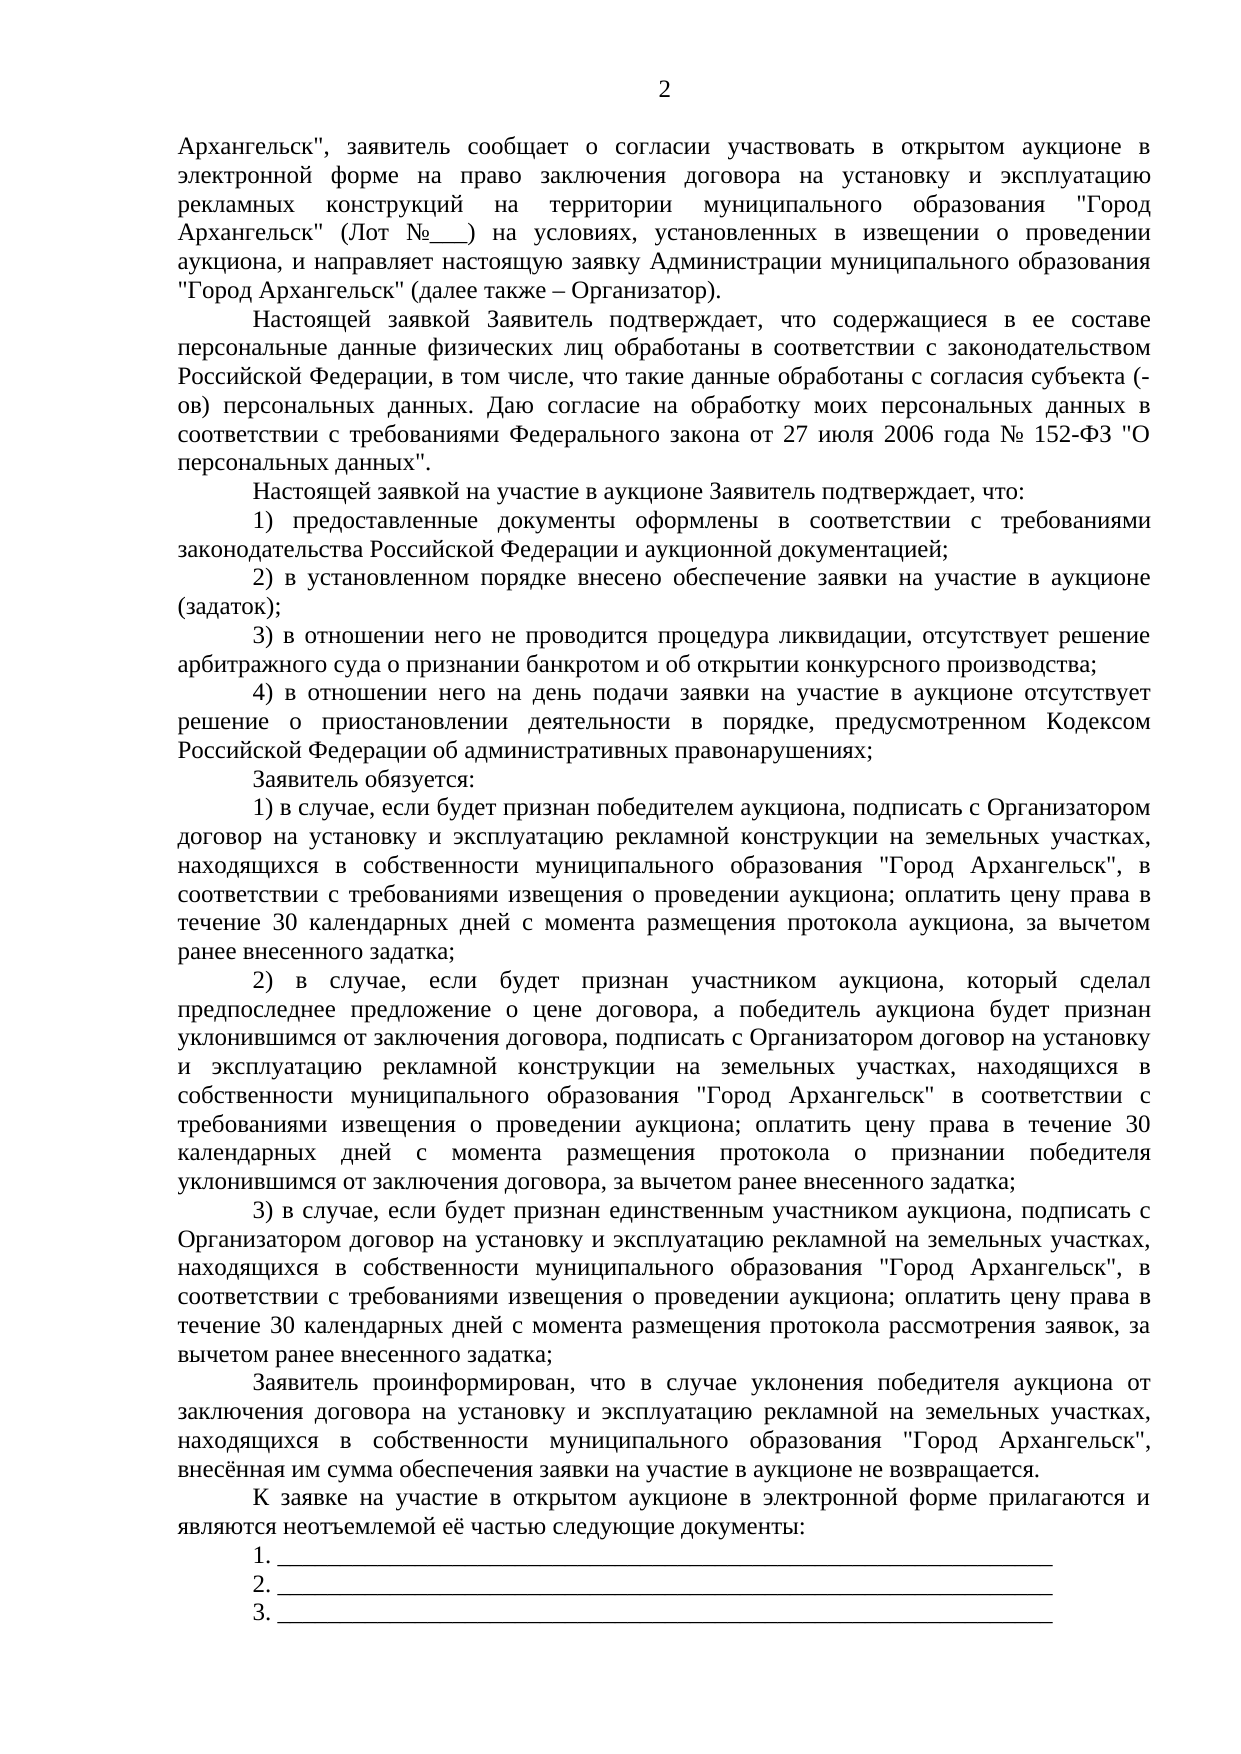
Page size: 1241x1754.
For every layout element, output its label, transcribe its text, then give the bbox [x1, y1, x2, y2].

text 2) в установленном порядке внесено обеспечение заявки на участие в аукционе (задаток); [177, 562, 1152, 620]
text 2) в случае, если будет признан участником аукциона, который сделал предпоследнее предложение о цене договора, а победитель аукциона будет признан уклонившимся от заключения договора, подписать с Организатором договор на установку и эксплуатацию рекламной конструкции на земельных участках, находящихся в собственности муниципального образования "Город Архангельск" в соответствии с требованиями извещения о проведении аукциона; оплатить цену права в течение 30 календарных дней с момента размещения протокола о признании победителя уклонившимся от заключения договора, за вычетом ранее внесенного задатка; [177, 965, 1152, 1195]
text Заявитель обязуется: [177, 764, 1152, 792]
text 1. ______________________________________________________________ [177, 1540, 1152, 1569]
text К заявке на участие в открытом аукционе в электронной форме прилагаются и являются неотъемлемой её частью следующие документы: [177, 1482, 1152, 1540]
text Настоящей заявкой на участие в аукционе Заявитель подтверждает, что: [177, 476, 1152, 505]
text Настоящей заявкой Заявитель подтверждает, что содержащиеся в ее составе персональные данные физических лиц обработаны в соответствии с законодательством Российской Федерации, в том числе, что такие данные обработаны с согласия субъекта (-ов) персональных данных. Даю согласие на обработку моих персональных данных в соответствии с требованиями Федерального закона от 27 июля 2006 года № 152-ФЗ "О персональных данных". [177, 304, 1152, 476]
text 3) в случае, если будет признан единственным участником аукциона, подписать с Организатором договор на установку и эксплуатацию рекламной на земельных участках, находящихся в собственности муниципального образования "Город Архангельск", в соответствии с требованиями извещения о проведении аукциона; оплатить цену права в течение 30 календарных дней с момента размещения протокола рассмотрения заявок, за вычетом ранее внесенного задатка; [177, 1195, 1152, 1367]
text Заявитель проинформирован, что в случае уклонения победителя аукциона от заключения договора на установку и эксплуатацию рекламной на земельных участках, находящихся в собственности муниципального образования "Город Архангельск", внесённая им сумма обеспечения заявки на участие в аукционе не возвращается. [177, 1367, 1152, 1482]
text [177, 131, 1152, 304]
text 4) в отношении него на день подачи заявки на участие в аукционе отсутствует решение о приостановлении деятельности в порядке, предусмотренном Кодексом Российской Федерации об административных правонарушениях; [177, 677, 1152, 764]
text 3) в отношении него не проводится процедура ликвидации, отсутствует решение арбитражного суда о признании банкротом и об открытии конкурсного производства; [177, 620, 1152, 677]
text 3. ______________________________________________________________ [177, 1597, 1152, 1626]
text 1) в случае, если будет признан победителем аукциона, подписать с Организатором договор на установку и эксплуатацию рекламной конструкции на земельных участках, находящихся в собственности муниципального образования "Город Архангельск", в соответствии с требованиями извещения о проведении аукциона; оплатить цену права в течение 30 календарных дней с момента размещения протокола аукциона, за вычетом ранее внесенного задатка; [177, 792, 1152, 965]
text 1) предоставленные документы оформлены в соответствии с требованиями законодательства Российской Федерации и аукционной документацией; [177, 505, 1152, 562]
text 2. ______________________________________________________________ [177, 1569, 1152, 1597]
